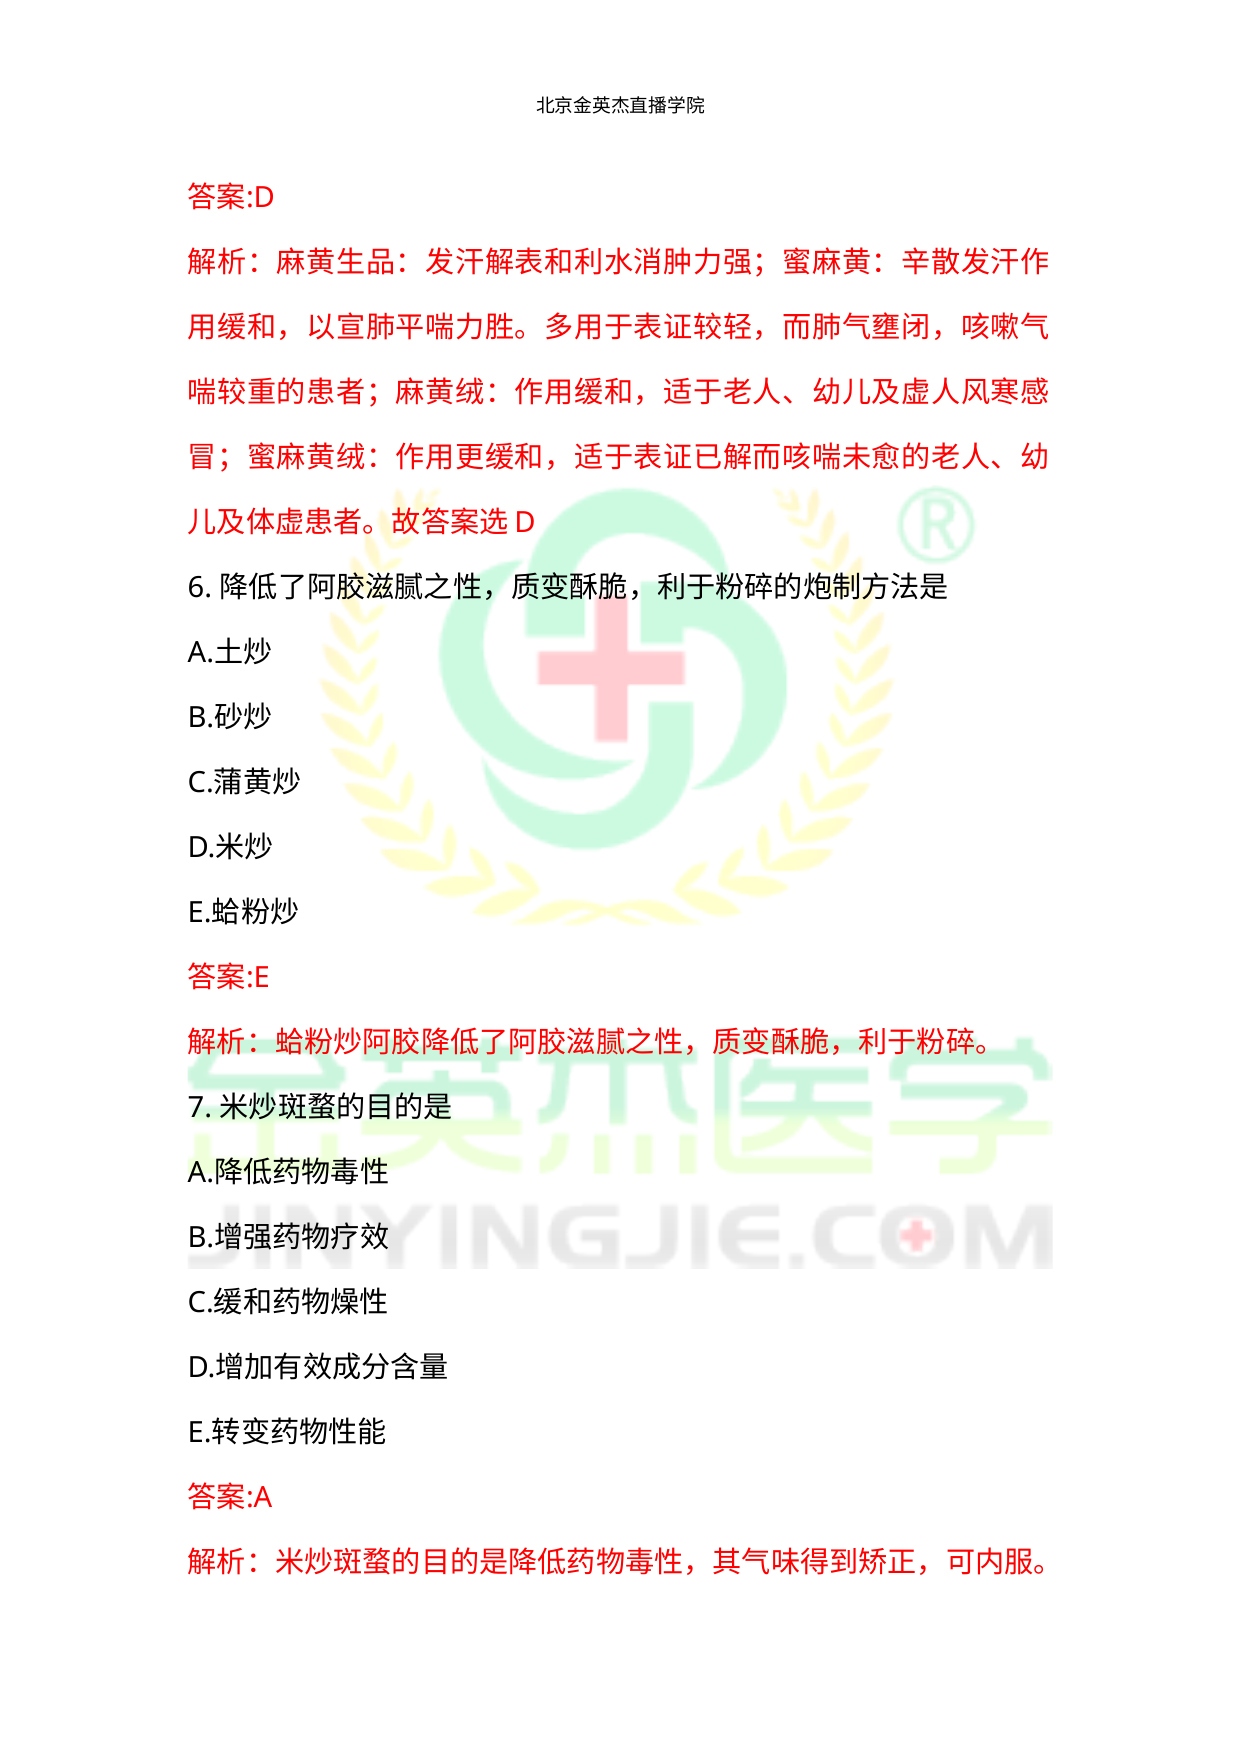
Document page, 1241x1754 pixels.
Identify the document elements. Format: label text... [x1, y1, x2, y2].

text E.蛤粉炒 [187, 877, 1053, 942]
text E.转变药物性能 [187, 1397, 1053, 1462]
text A.降低药物毒性 [187, 1137, 1053, 1202]
text 答案:A [187, 1462, 1053, 1527]
text B.增强药物疗效 [187, 1202, 1053, 1267]
text C.缓和药物燥性 [187, 1267, 1053, 1332]
text 解析：蛤粉炒阿胶降低了阿胶滋腻之性，质变酥脆，利于粉碎。 [187, 1007, 1053, 1072]
text D.增加有效成分含量 [187, 1332, 1053, 1397]
text 解析：麻黄生品：发汗解表和利水消肿力强；蜜麻黄：辛散发汗作用缓和，以宣肺平喘力胜。多用于表证较轻，而肺气壅闭，咳嗽气喘较重的患者；麻黄绒：作用缓和，适于老人、幼儿及虚人风寒感冒；蜜麻黄绒：作用更缓和，适于表证已解而咳喘未愈的老人、幼儿及体虚患者。故答案选D [187, 227, 1053, 552]
text A.土炒 [187, 617, 1053, 682]
text B.砂炒 [187, 682, 1053, 747]
text 答案:D [187, 162, 1053, 227]
text 7. 米炒斑蝥的目的是 [187, 1072, 1053, 1137]
text D.米炒 [187, 812, 1053, 877]
text 答案:E [187, 942, 1053, 1007]
text C.蒲黄炒 [187, 747, 1053, 812]
text 6. 降低了阿胶滋腻之性，质变酥脆，利于粉碎的炮制方法是 [187, 552, 1053, 617]
text 解析：米炒斑蝥的目的是降低药物毒性，其气味得到矫正，可内服。 [187, 1527, 1053, 1592]
